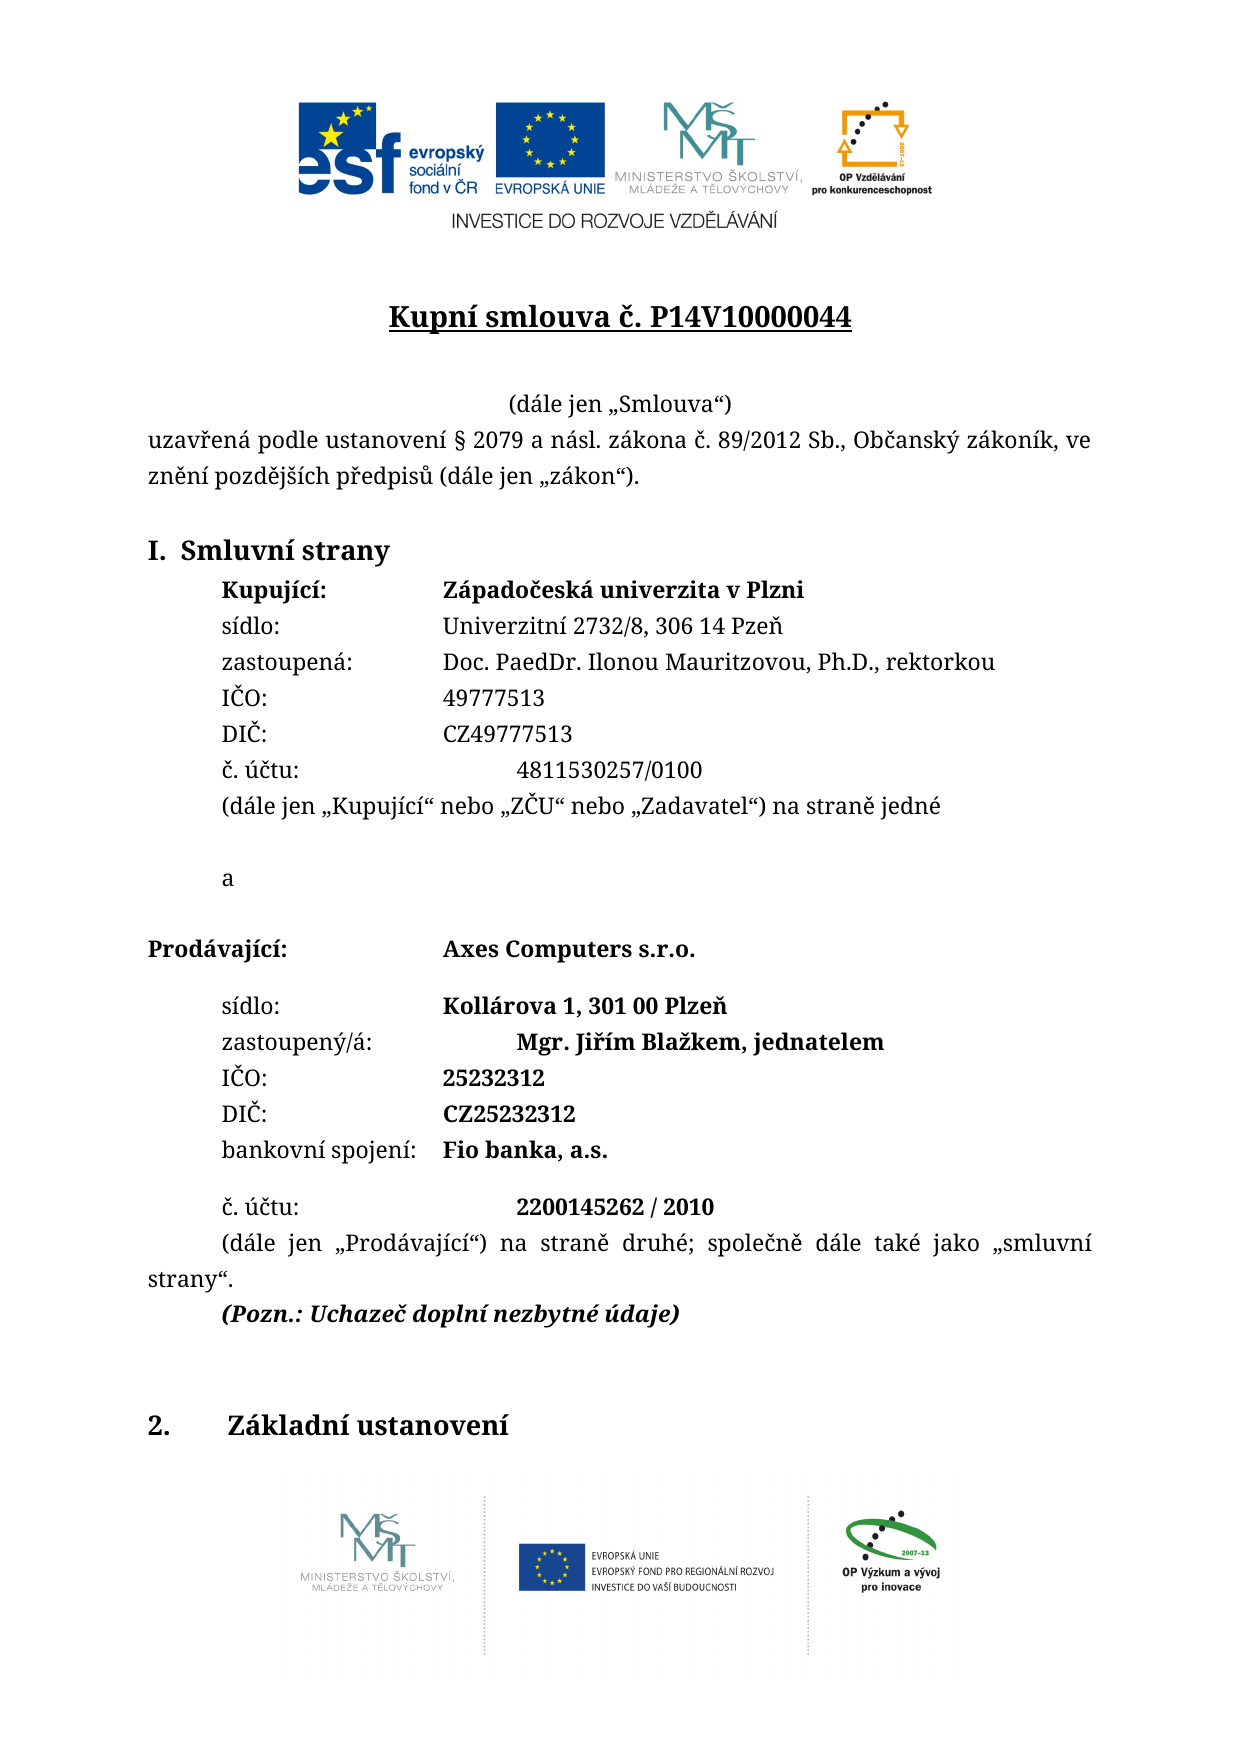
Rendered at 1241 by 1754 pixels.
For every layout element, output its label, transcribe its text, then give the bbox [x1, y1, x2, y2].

text Kupní smlouva č. P14V10000044 [148, 297, 1093, 336]
text (Pozn.: Uchazeč doplní nezbytné údaje) [148, 1298, 1093, 1330]
text (dále jen „Prodávající“) na straně druhé; společně dále také jako „smluvní strany“. [148, 1227, 1093, 1294]
text zastoupený/á: Mgr. Jiřím Blažkem, jednatelem [221, 1026, 1093, 1057]
text I. Smluvní strany [148, 532, 1093, 568]
text Prodávající: Axes Computers s.r.o. [148, 933, 1093, 964]
text (dále jen „Smlouva“) [148, 388, 1093, 419]
text Kupující: Západočeská univerzita v Plzni [221, 574, 1093, 605]
text uzavřená podle ustanovení § 2079 a násl. zákona č. 89/2012 Sb., Občanský zákoník, ve znění pozdějších předpisů (dále jen „zákon“). [148, 424, 1093, 491]
text zastoupená: Doc. PaedDr. Ilonou Mauritzovou, Ph.D., rektorkou [221, 646, 1093, 677]
text DIČ: CZ25232312 [221, 1098, 1093, 1129]
text a [221, 861, 1093, 893]
text č. účtu: 4811530257/0100 [221, 754, 1093, 785]
text č. účtu: 2200145262 / 2010 [221, 1191, 1093, 1222]
text bankovní spojení: Fio banka, a.s. [148, 1134, 1093, 1165]
text DIČ: CZ49777513 [221, 718, 1093, 749]
text (dále jen „Kupující“ nebo „ZČU“ nebo „Zadavatel“) na straně jedné [221, 789, 1093, 821]
text sídlo: Univerzitní 2732/8, 306 14 Pzeň [221, 610, 1093, 641]
picture [265, 73, 975, 251]
text IČO: 25232312 [221, 1062, 1093, 1093]
text IČO: 49777513 [221, 682, 1093, 713]
picture [265, 1470, 975, 1681]
text 2. Základní ustanovení [148, 1406, 1093, 1443]
text sídlo: Kollárova 1, 301 00 Plzeň [221, 990, 1093, 1021]
